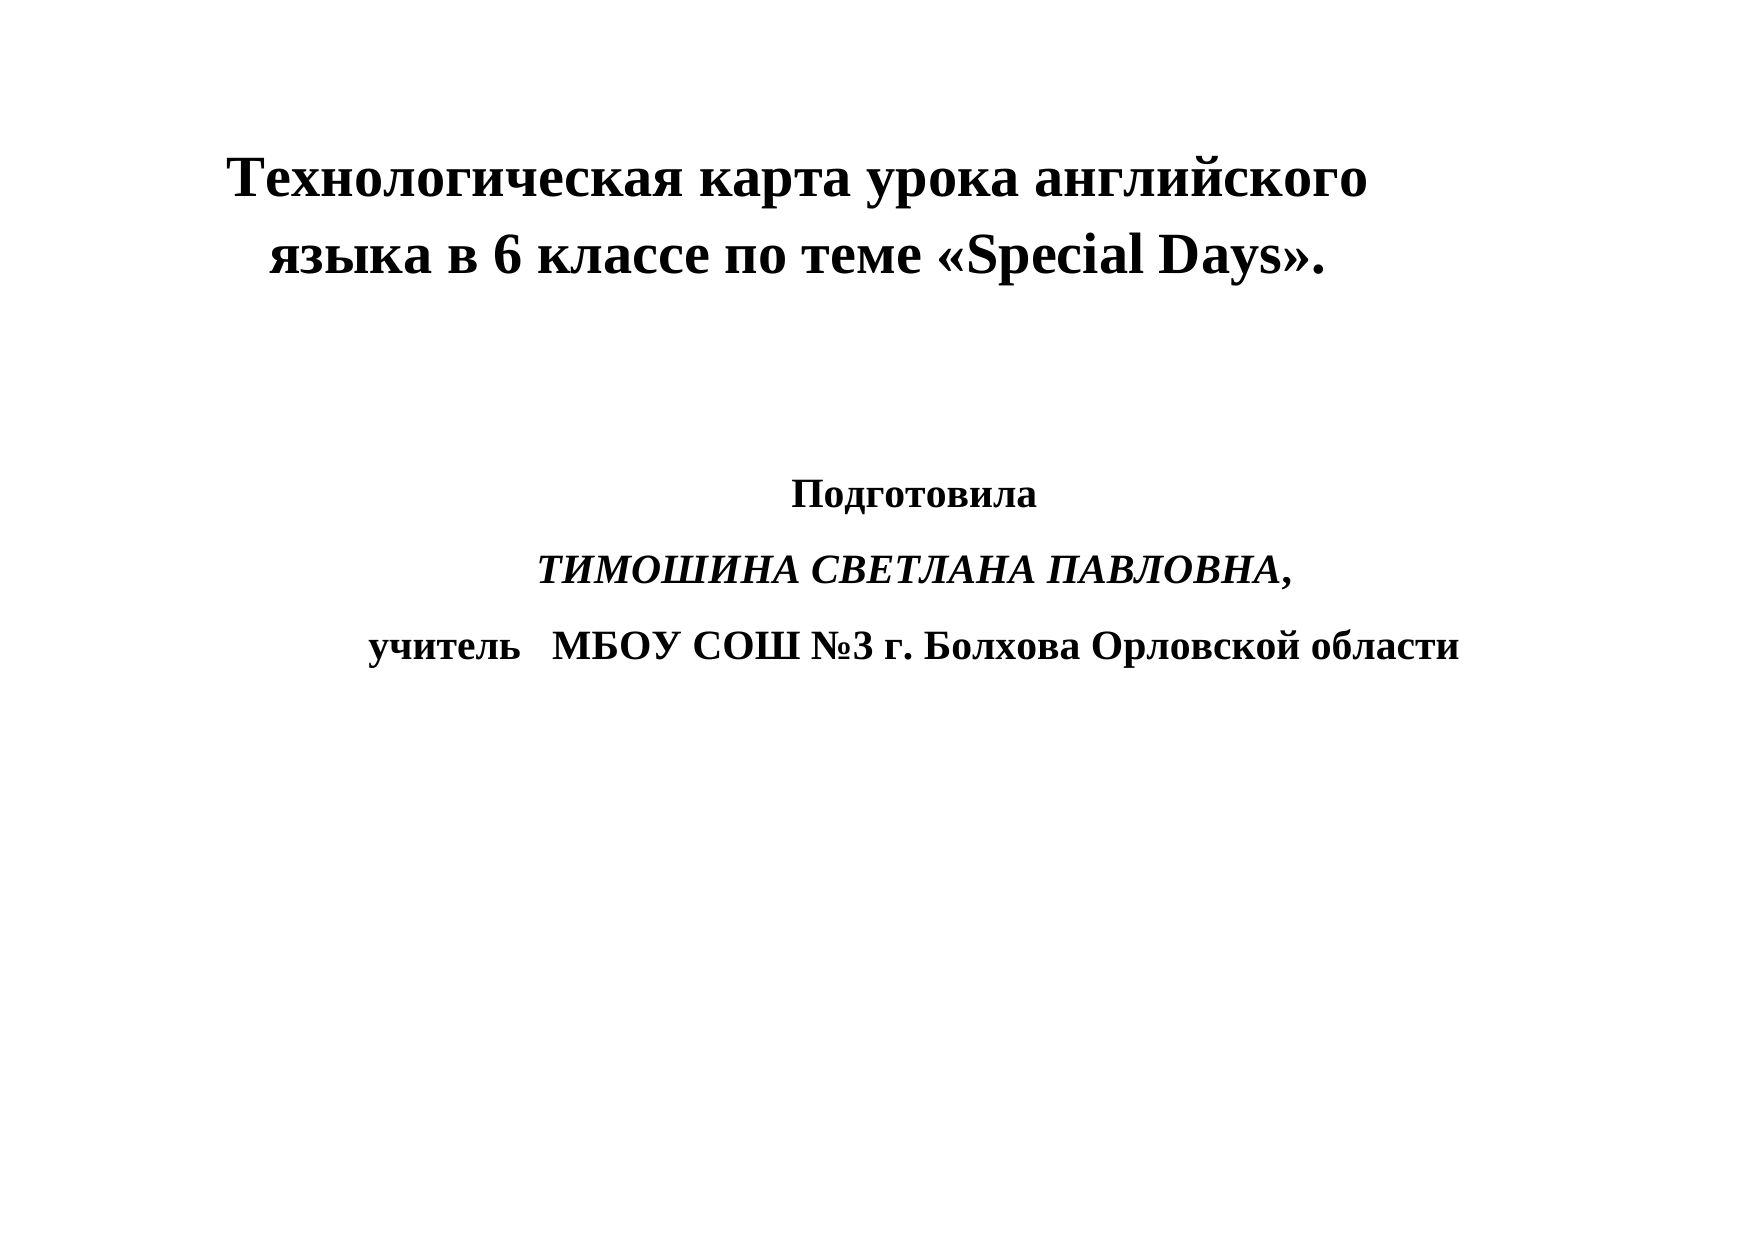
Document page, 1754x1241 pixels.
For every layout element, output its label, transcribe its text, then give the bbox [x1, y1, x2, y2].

text учитель МБОУ СОШ №3 г. Болхова Орловской области [207, 620, 1621, 668]
text Подготовила [207, 468, 1621, 516]
text Технологическая карта урока английского языка в 6 классе по теме «Special Days». [148, 142, 1447, 286]
text ТИМОШИНА СВЕТЛАНА ПАВЛОВНА, [207, 544, 1621, 592]
